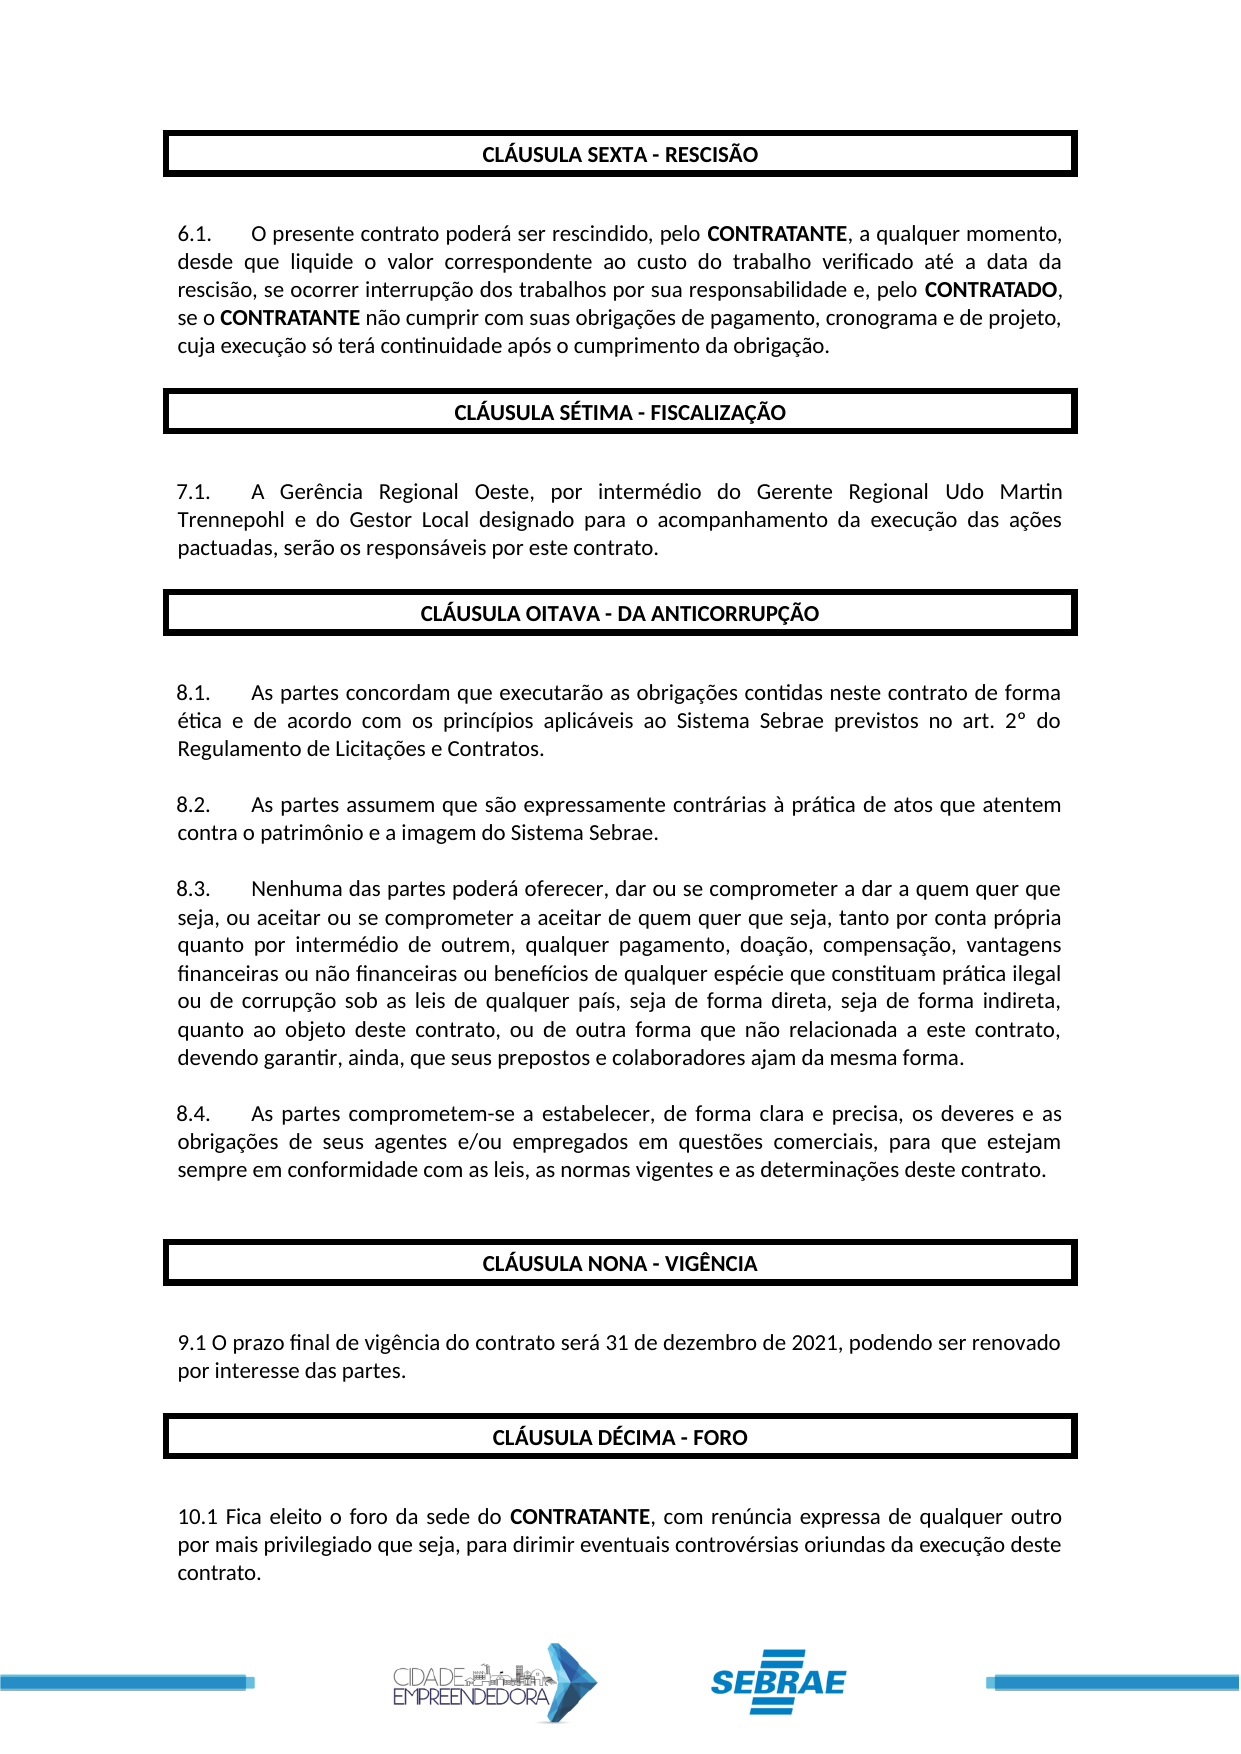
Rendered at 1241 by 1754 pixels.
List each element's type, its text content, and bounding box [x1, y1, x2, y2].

text CLÁUSULA SÉTIMA - FISCALIZAÇÃO [169, 394, 1071, 428]
text CLÁUSULA NONA - VIGÊNCIA [169, 1245, 1071, 1279]
list As partes concordam que executarão as obrigações contidas neste contrato de forma ética e de acordo com os princípios aplicáveis ao Sistema Sebrae previstos no art. 2º do Regulamento de Licitações e Contratos. [176, 678, 1063, 762]
text CLÁUSULA SEXTA - RESCISÃO [169, 136, 1071, 170]
list Nenhuma das partes poderá oferecer, dar ou se comprometer a dar a quem quer que seja, ou aceitar ou se comprometer a aceitar de quem quer que seja, tanto por conta própria quanto por intermédio de outrem, qualquer pagamento, doação, compensação, vantagens financeiras ou não financeiras ou benefícios de qualquer espécie que constituam prática ilegal ou de corrupção sob as leis de qualquer país, seja de forma direta, seja de forma indireta, quanto ao objeto deste contrato, ou de outra forma que não relacionada a este contrato, devendo garantir, ainda, que seus prepostos e colaboradores ajam da mesma forma. [176, 874, 1063, 1071]
text CLÁUSULA DÉCIMA - FORO [169, 1419, 1071, 1453]
list A Gerência Regional Oeste, por intermédio do Gerente Regional Udo Martin Trennepohl e do Gestor Local designado para o acompanhamento da execução das ações pactuadas, serão os responsáveis por este contrato. [176, 477, 1063, 561]
list O presente contrato poderá ser rescindido, pelo CONTRATANTE, a qualquer momento, desde que liquide o valor correspondente ao custo do trabalho verificado até a data da rescisão, se ocorrer interrupção dos trabalhos por sua responsabilidade e, pelo CONTRATADO, se o CONTRATANTE não cumprir com suas obrigações de pagamento, cronograma e de projeto, cuja execução só terá continuidade após o cumprimento da obrigação. [177, 219, 1063, 359]
picture [0, 0, 1239, 1753]
list As partes assumem que são expressamente contrárias à prática de atos que atentem contra o patrimônio e a imagem do Sistema Sebrae. [176, 791, 1063, 847]
text CLÁUSULA OITAVA - DA ANTICORRUPÇÃO [169, 595, 1071, 629]
text 10.1 Fica eleito o foro da sede do CONTRATANTE, com renúncia expressa de qualquer outro por mais privilegiado que seja, para dirimir eventuais controvérsias oriundas da execução deste contrato. [177, 1502, 1063, 1586]
list As partes comprometem-se a estabelecer, de forma clara e precisa, os deveres e as obrigações de seus agentes e/ou empregados em questões comerciais, para que estejam sempre em conformidade com as leis, as normas vigentes e as determinações deste contrato. [176, 1099, 1063, 1183]
text 9.1 O prazo final de vigência do contrato será 31 de dezembro de 2021, podendo ser renovado por interesse das partes. [177, 1328, 1063, 1384]
